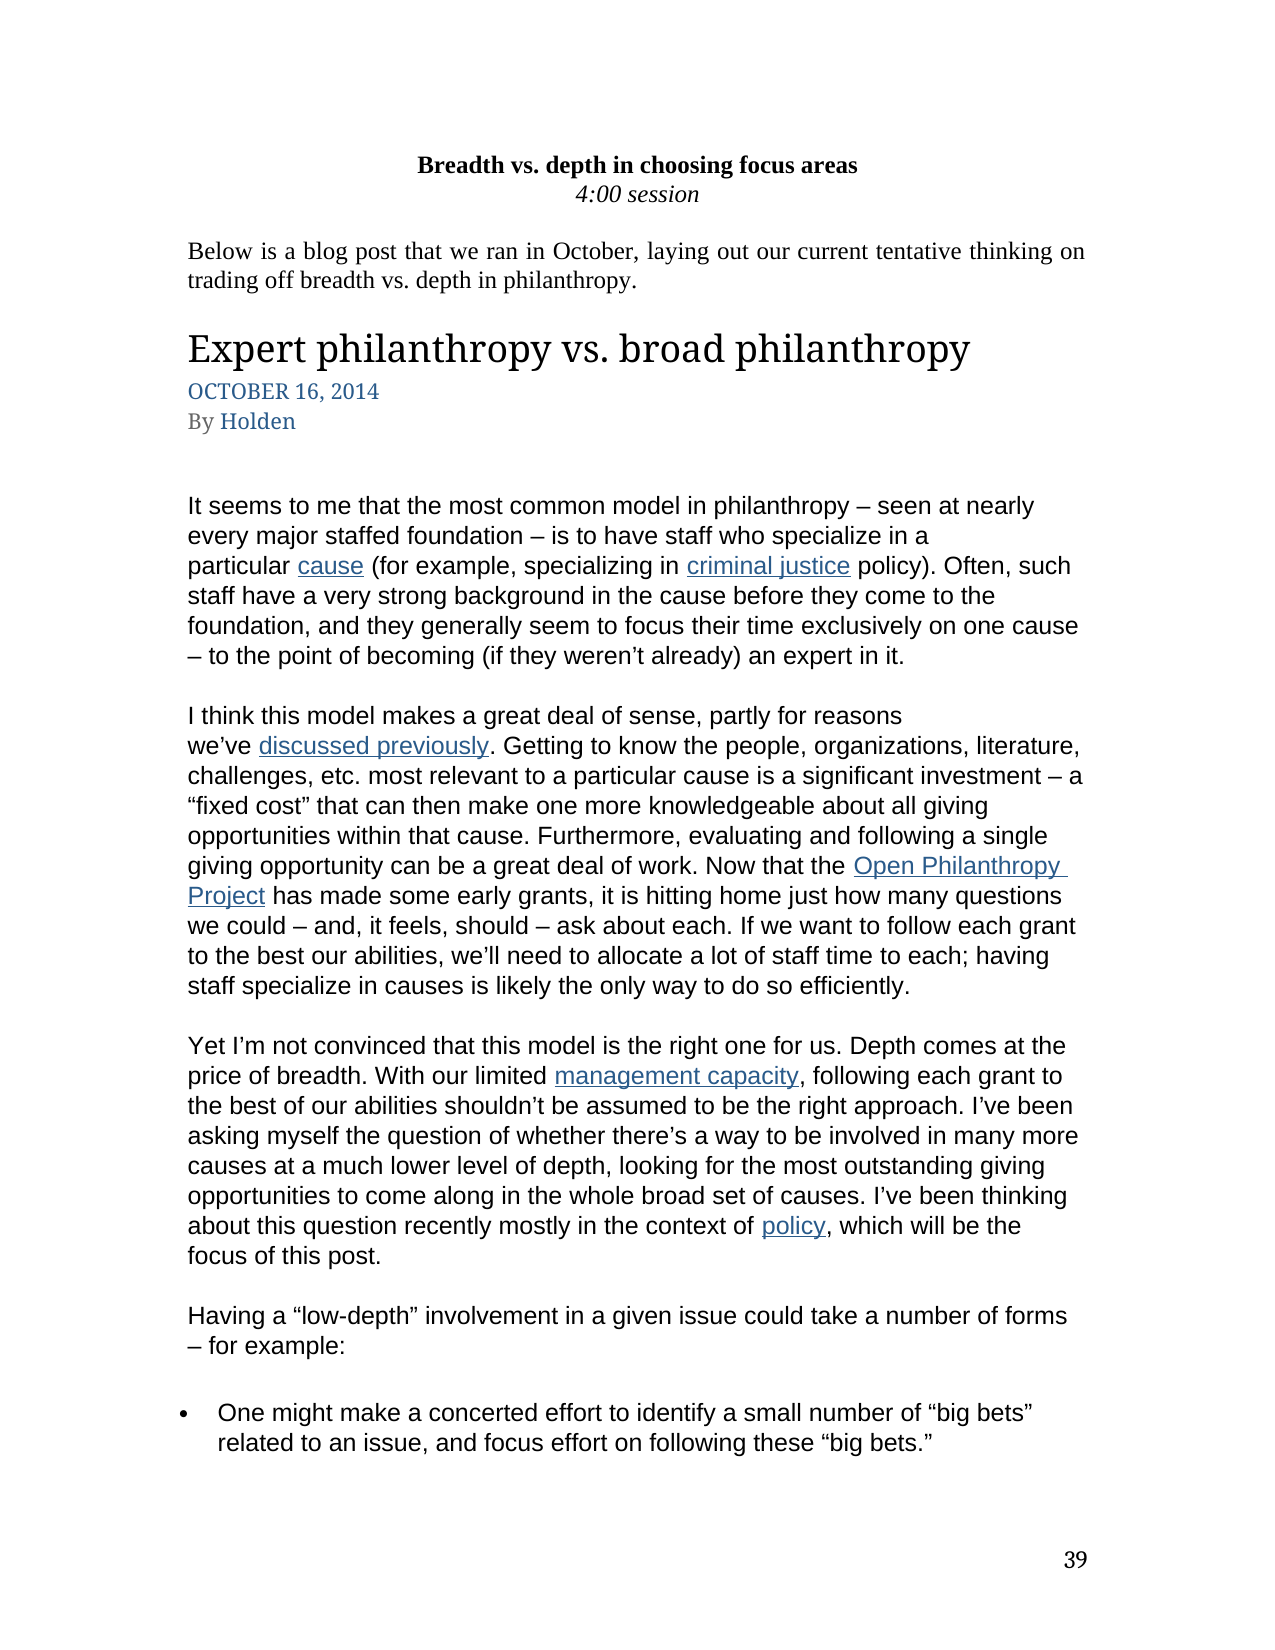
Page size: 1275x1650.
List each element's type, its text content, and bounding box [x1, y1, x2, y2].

text It seems to me that the most common model in philanthropy – seen at nearly every major staffed foundation – is to have staff who specialize in a particular cause (for example, specializing in criminal justice policy). Often, such staff have a very strong background in the cause before they come to the foundation, and they generally seem to focus their time exclusively on one cause – to the point of becoming (if they weren’t already) an expert in it. [187, 489, 1087, 669]
text Below is a blog post that we ran in October, laying out our current tentative thinking on trading off breadth vs. depth in philanthropy. [187, 236, 1087, 294]
text Expert philanthropy vs. broad philanthropy [187, 322, 1087, 373]
list One might make a concerted effort to identify a small number of “big bets” related to an issue, and focus effort on following these “big bets.” [180, 1397, 1087, 1457]
text Breadth vs. depth in choosing focus areas [187, 150, 1087, 179]
text I think this model makes a great deal of sense, partly for reasons we’ve discussed previously. Getting to know the people, organizations, literature, challenges, etc. most relevant to a particular cause is a significant investment – a “fixed cost” that can then make one more knowledgeable about all giving opportunities within that cause. Furthermore, evaluating and following a single giving opportunity can be a great deal of work. Now that the Open Philanthropy Project has made some early grants, it is hitting home just how many questions we could – and, it feels, should – ask about each. If we want to follow each grant to the best our abilities, we’ll need to allocate a lot of staff time to each; having staff specialize in causes is likely the only way to do so efficiently. [187, 699, 1087, 999]
text OCTOBER 16, 2014 By Holden [187, 376, 1087, 436]
text Having a “low-depth” involvement in a given issue could take a number of forms – for example: [187, 1299, 1087, 1359]
text Yet I’m not convinced that this model is the right one for us. Depth comes at the price of breadth. With our limited management capacity, following each grant to the best of our abilities shouldn’t be assumed to be the right approach. I’ve been asking myself the question of whether there’s a way to be involved in many more causes at a much lower level of depth, looking for the most outstanding giving opportunities to come along in the whole broad set of causes. I’ve been thinking about this question recently mostly in the context of policy, which will be the focus of this post. [187, 1029, 1087, 1269]
text 4:00 session [187, 179, 1087, 207]
